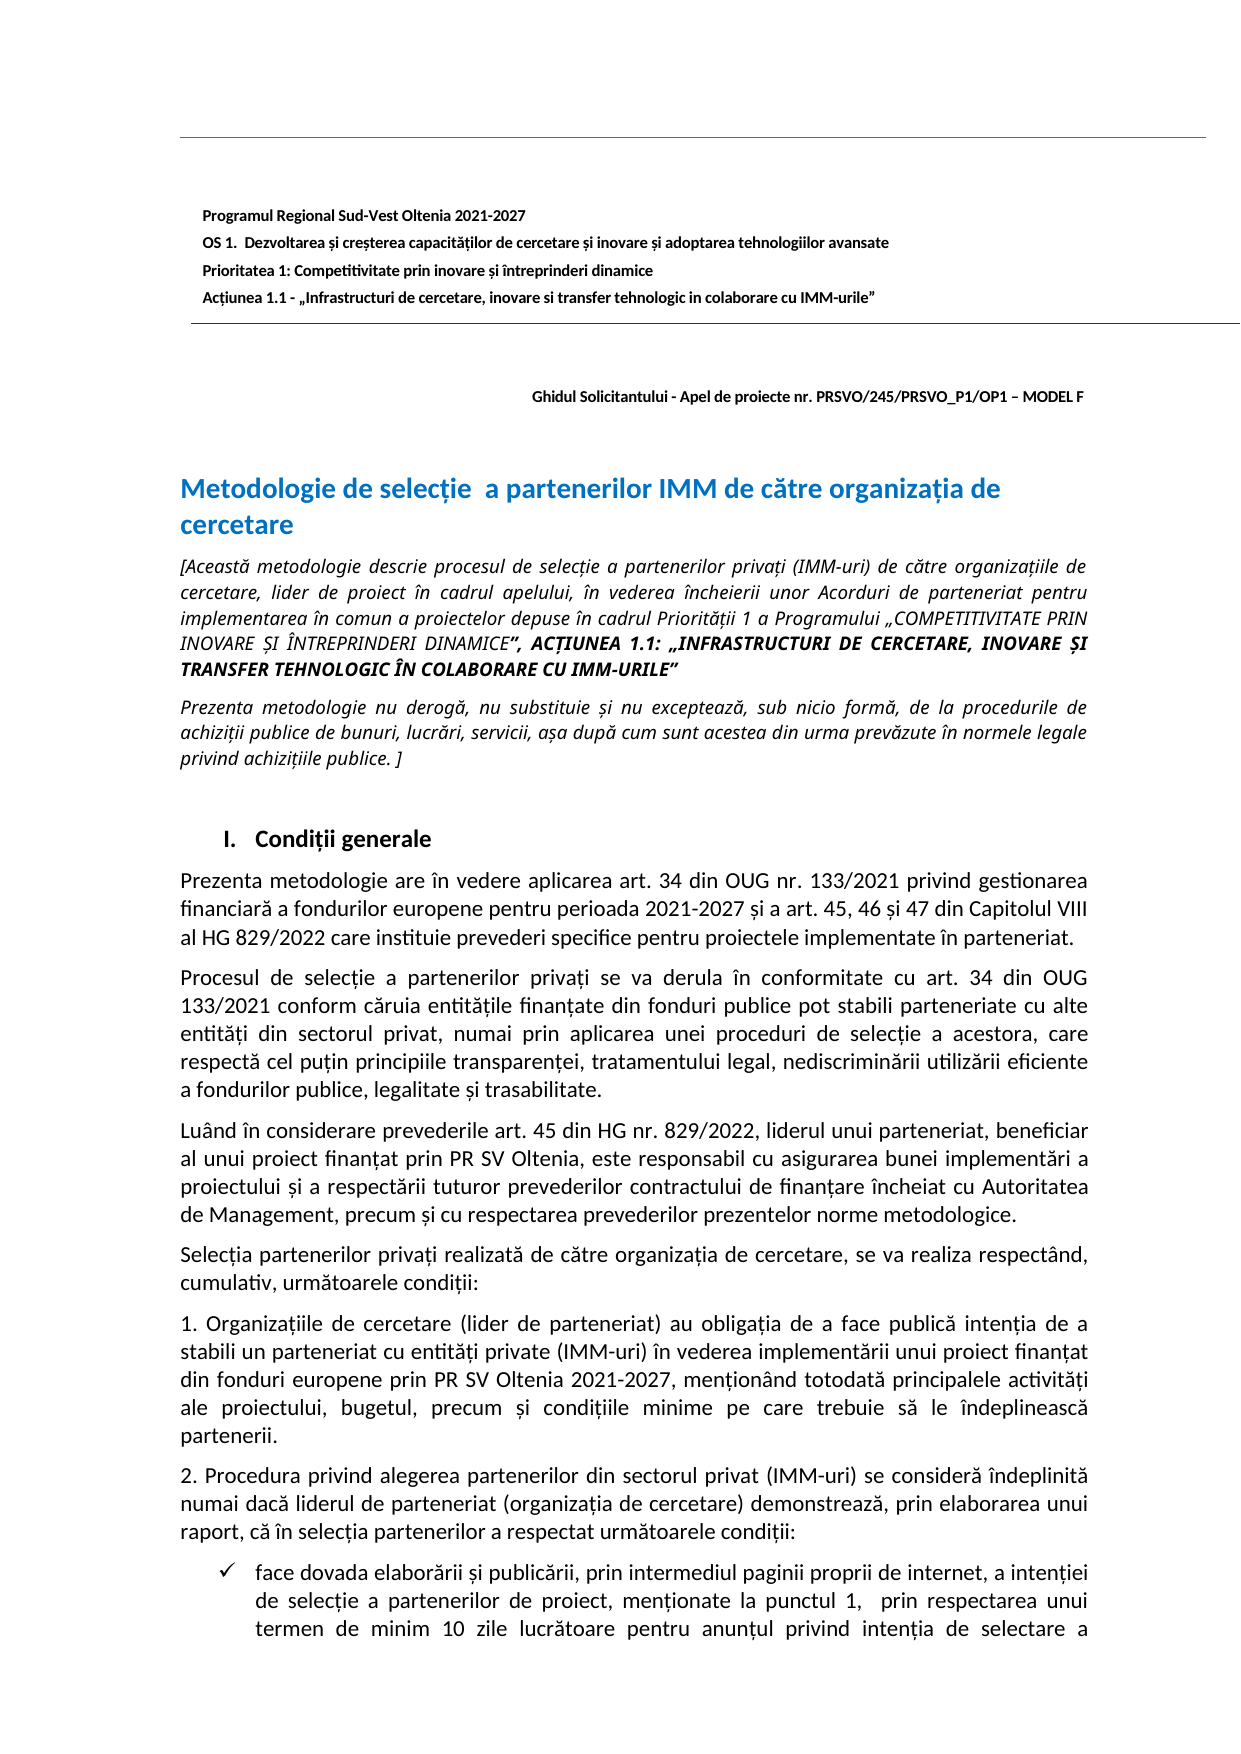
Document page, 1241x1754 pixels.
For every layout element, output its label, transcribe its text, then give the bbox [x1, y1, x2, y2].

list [218, 1558, 1090, 1642]
list Condiții generale [236, 823, 1090, 854]
text 1. Organizațiile de cercetare (lider de parteneriat) au obligația de a face publică intenția de a stabili un parteneriat cu entități private (IMM-uri) în vederea implementării unui proiect finanțat din fonduri europene prin PR SV Oltenia 2021-2027, menționând totodată principalele activități ale proiectului, bugetul, precum și condițiile minime pe care trebuie să le îndeplinească partenerii. [180, 1309, 1090, 1449]
text 2. Procedura privind alegerea partenerilor din sectorul privat (IMM-uri) se consideră îndeplinită numai dacă liderul de parteneriat (organizația de cercetare) demonstrează, prin elaborarea unui raport, că în selecția partenerilor a respectat următoarele condiții: [180, 1461, 1090, 1546]
text Selecția partenerilor privați realizată de către organizația de cercetare, se va realiza respectând, cumulativ, următoarele condiții: [180, 1240, 1090, 1296]
text Prezenta metodologie are în vedere aplicarea art. 34 din OUG nr. 133/2021 privind gestionarea financiară a fondurilor europene pentru perioada 2021-2027 și a art. 45, 46 și 47 din Capitolul VIII al HG 829/2022 care instituie prevederi specifice pentru proiectele implementate în parteneriat. [180, 867, 1090, 951]
text [Această metodologie descrie procesul de selecție a partenerilor privați (IMM-uri) de către organizațiile de cercetare, lider de proiect în cadrul apelului, în vederea încheierii unor Acorduri de parteneriat pentru implementarea în comun a proiectelor depuse în cadrul Priorității 1 a Programului „COMPETITIVITATE PRIN INOVARE ȘI ÎNTREPRINDERI DINAMICE”, ACȚIUNEA 1.1: „INFRASTRUCTURI DE CERCETARE, INOVARE ȘI TRANSFER TEHNOLOGIC ÎN COLABORARE CU IMM-URILE” [180, 554, 1090, 681]
text Metodologie de selecție a partenerilor IMM de către organizația de cercetare [180, 470, 1090, 541]
text Luând în considerare prevederile art. 45 din HG nr. 829/2022, liderul unui parteneriat, beneficiar al unui proiect finanțat prin PR SV Oltenia, este responsabil cu asigurarea bunei implementări a proiectului și a respectării tuturor prevederilor contractului de finanțare încheiat cu Autoritatea de Management, precum și cu respectarea prevederilor prezentelor norme metodologice. [180, 1116, 1090, 1228]
text Procesul de selecție a partenerilor privați se va derula în conformitate cu art. 34 din OUG 133/2021 conform căruia entitățile finanțate din fonduri publice pot stabili parteneriate cu alte entități din sectorul privat, numai prin aplicarea unei proceduri de selecție a acestora, care respectă cel puțin principiile transparenței, tratamentului legal, nediscriminării utilizării eficiente a fondurilor publice, legalitate și trasabilitate. [180, 963, 1090, 1103]
text Prezenta metodologie nu derogă, nu substituie și nu exceptează, sub nicio formă, de la procedurile de achiziții publice de bunuri, lucrări, servicii, așa după cum sunt acestea din urma prevăzute în normele legale privind achizițiile publice. ] [180, 694, 1090, 771]
